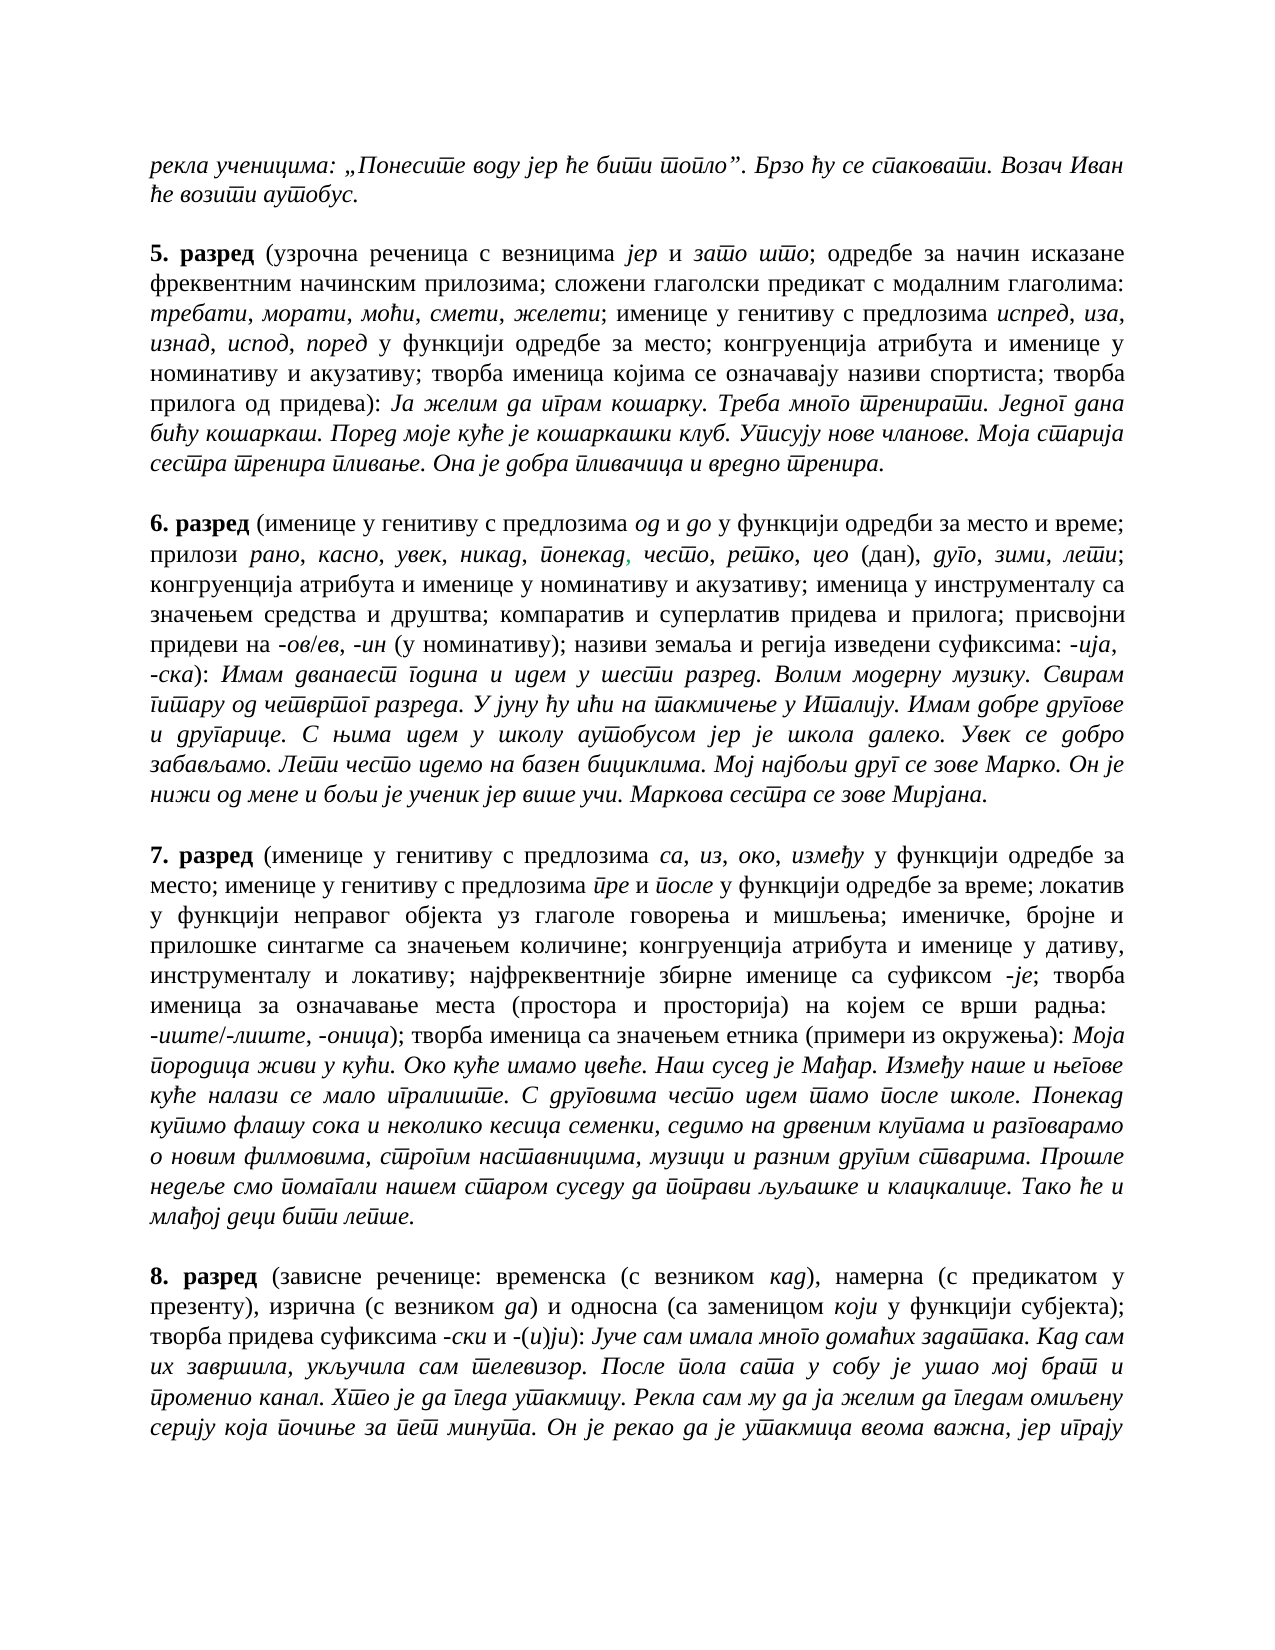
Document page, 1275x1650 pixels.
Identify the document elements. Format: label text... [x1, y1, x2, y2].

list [150, 150, 1125, 207]
list 6. разред (именице у генитиву с предлозима од и до у функцији одредби за место и време; прилози рано, касно, увек, никад, понекад, често, ретко, цео (дан), дуго, зими, лети; конгруенција атрибута и именице у номинативу и акузативу; именица у инструменталу са значењем средства и друштва; компаратив и суперлатив придева и прилога; присвојни придеви на -ов/ев, -ин (у номинативу); називи земаља и регија изведени суфиксима: -ија, -ска): Имам дванаест година и идем у шести разред. Волим модерну музику. Свирам гитару од четвртог разреда. У јуну ћу ићи на такмичење у Италију. Имам добре другове и другарице. С њима идем у школу аутобусом јер је школа далеко. Увек се добро забављамо. Лети често идемо на базен бициклима. Мој најбољи друг се зове Марко. Он је нижи од мене и бољи је ученик јер више учи. Маркова сестра се зове Мирјана. [150, 508, 1125, 808]
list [150, 1261, 1125, 1440]
list 7. разред (именице у генитиву с предлозима са, из, око, између у функцији одредбе за место; именице у генитиву с предлозима пре и после у функцији одредбе за време; локатив у функцији неправог објекта уз глаголе говорења и мишљења; именичке, бројне и прилошке синтагме са значењем количине; конгруенција атрибута и именице у дативу, инструменталу и локативу; најфреквентније збирне именице са суфиксом -је; творба именица за означавање места (простора и просторија) на којем се врши радња: -иште/-лиште, -оница); творба именица са значењем етника (примери из окружења): Моја породица живи у кући. Око куће имамо цвеће. Наш сусед је Мађар. Између наше и његове куће налази се мало игралиште. С друговима често идем тамо после школе. Понекад купимо флашу сока и неколико кесица семенки, седимо на дрвеним клупама и разговарамо о новим филмовима, строгим наставницима, музици и разним другим стварима. Прошле недеље смо помагали нашем старом суседу да поправи љуљашке и клацкалице. Тако ће и млађој деци бити лепше. [150, 840, 1125, 1230]
list 5. разред (узрочна реченица с везницима јер и зато што; одредбе за начин исказане фреквентним начинским прилозима; сложени глаголски предикат с модалним глаголима: требати, морати, моћи, смети, желети; именице у генитиву с предлозима испред, иза, изнад, испод, поред у функцији одредбе за место; конгруенција атрибута и именице у номинативу и акузативу; творба именица којима се означавају називи спортиста; творба прилога од придева): Ја желим да играм кошарку. Треба много тренирати. Једног дана бићу кошаркаш. Поред моје куће је кошаркашки клуб. Уписују нове чланове. Моја старија сестра тренира пливање. Она је добра пливачица и вредно тренира. [150, 238, 1125, 477]
